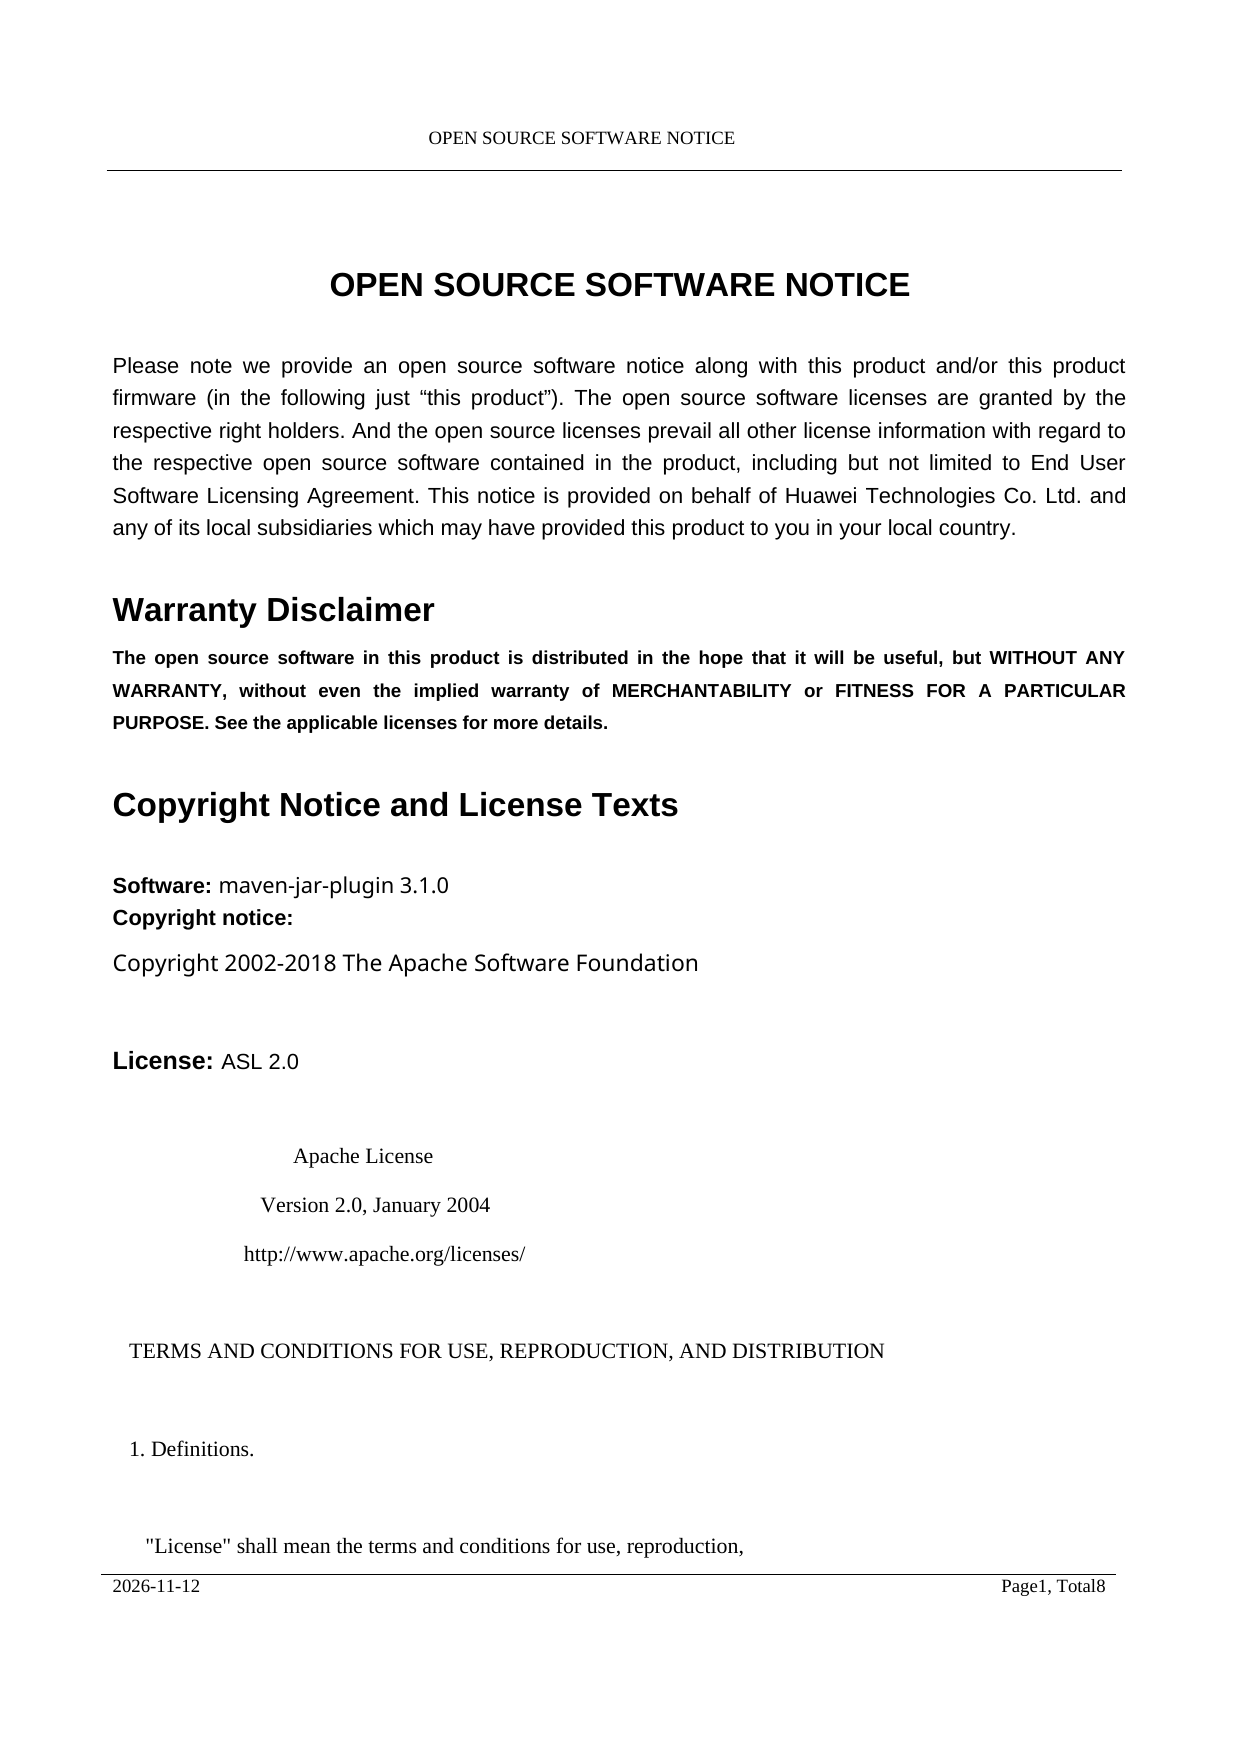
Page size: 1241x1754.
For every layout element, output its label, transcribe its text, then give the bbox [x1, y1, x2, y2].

text Warranty Disclaimer [112, 576, 1128, 641]
text Copyright 2002-2018 The Apache Software Foundation [112, 947, 1128, 1028]
text OPEN SOURCE SOFTWARE NOTICE [112, 251, 1128, 316]
text Software: maven-jar-plugin 3.1.0 [112, 869, 1128, 901]
text The open source software in this product is distributed in the hope that it will be useful, but WITHOUT ANY WARRANTY, without even the implied warranty of MERCHANTABILITY or FITNESS FOR A PARTICULAR PURPOSE. See the applicable licenses for more details. [112, 641, 1128, 739]
text Copyright Notice and License Texts [112, 771, 1128, 836]
text Copyright notice: [112, 901, 1128, 934]
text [112, 1091, 1128, 1562]
text License: ASL 2.0 [112, 1044, 1128, 1077]
text Please note we provide an open source software notice along with this product and/or this product firmware (in the following just “this product”). The open source software licenses are granted by the respective right holders. And the open source licenses prevail all other license information with regard to the respective open source software contained in the product, including but not limited to End User Software Licensing Agreement. This notice is provided on behalf of Huawei Technologies Co. Ltd. and any of its local subsidiaries which may have provided this product to you in your local country. [112, 349, 1128, 544]
